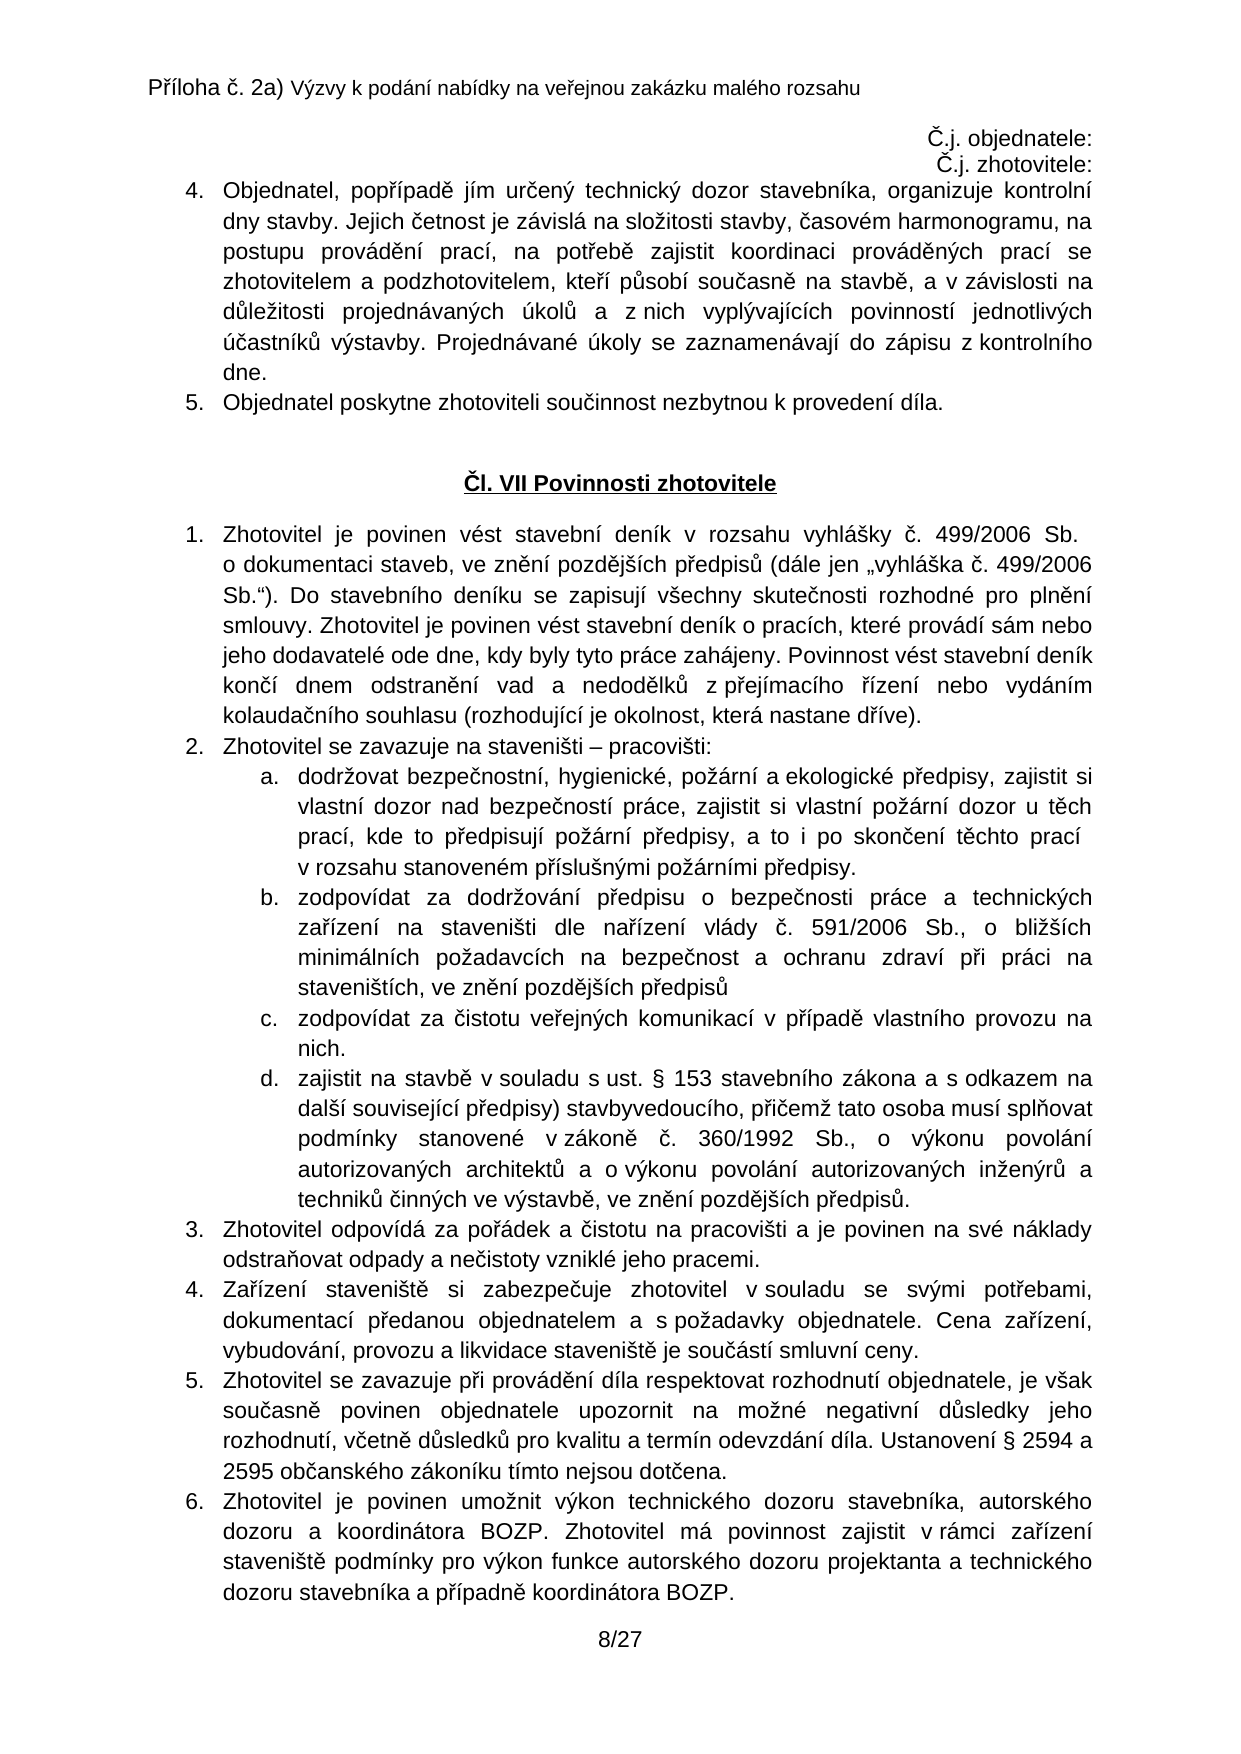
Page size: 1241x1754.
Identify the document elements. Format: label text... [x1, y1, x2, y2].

list zodpovídat za dodržování předpisu o bezpečnosti práce a technických zařízení na staveništi dle nařízení vlády č. 591/2006 Sb., o bližších minimálních požadavcích na bezpečnost a ochranu zdraví při práci na staveništích, ve znění pozdějších předpisů [260, 884, 1093, 1001]
list Zhotovitel je povinen vést stavební deník v rozsahu vyhlášky č. 499/2006 Sb. o dokumentaci staveb, ve znění pozdějších předpisů (dále jen „vyhláška č. 499/2006 Sb.“). Do stavebního deníku se zapisují všechny skutečnosti rozhodné pro plnění smlouvy. Zhotovitel je povinen vést stavební deník o pracích, které provádí sám nebo jeho dodavatelé ode dne, kdy byly tyto práce zahájeny. Povinnost vést stavební deník končí dnem odstranění vad a nedodělků z přejímacího řízení nebo vydáním kolaudačního souhlasu (rozhodující je okolnost, která nastane dříve). [185, 521, 1093, 729]
list Zhotovitel odpovídá za pořádek a čistotu na pracovišti a je povinen na své náklady odstraňovat odpady a nečistoty vzniklé jeho pracemi. [185, 1216, 1093, 1273]
list Zhotovitel se zavazuje při provádění díla respektovat rozhodnutí objednatele, je však současně povinen objednatele upozornit na možné negativní důsledky jeho rozhodnutí, včetně důsledků pro kvalitu a termín odevzdání díla. Ustanovení § 2594 a 2595 občanského zákoníku tímto nejsou dotčena. [185, 1367, 1093, 1484]
text Čl. VII Povinnosti zhotovitele [148, 470, 1093, 497]
list zajistit na stavbě v souladu s ust. § 153 stavebního zákona a s odkazem na další související předpisy) stavbyvedoucího, přičemž tato osoba musí splňovat podmínky stanovené v zákoně č. 360/1992 Sb., o výkonu povolání autorizovaných architektů a o výkonu povolání autorizovaných inženýrů a techniků činných ve výstavbě, ve znění pozdějších předpisů. [260, 1065, 1093, 1212]
list Zařízení staveniště si zabezpečuje zhotovitel v souladu se svými potřebami, dokumentací předanou objednatelem a s požadavky objednatele. Cena zařízení, vybudování, provozu a likvidace staveniště je součástí smluvní ceny. [185, 1276, 1093, 1363]
list Zhotovitel se zavazuje na staveništi – pracovišti: [185, 733, 1093, 759]
list Objednatel, popřípadě jím určený technický dozor stavebníka, organizuje kontrolní dny stavby. Jejich četnost je závislá na složitosti stavby, časovém harmonogramu, na postupu provádění prací, na potřebě zajistit koordinaci prováděných prací se zhotovitelem a podzhotovitelem, kteří působí současně na stavbě, a v závislosti na důležitosti projednávaných úkolů a z nich vyplývajících povinností jednotlivých účastníků výstavby. Projednávané úkoly se zaznamenávají do zápisu z kontrolního dne. [185, 177, 1093, 385]
list Zhotovitel je povinen umožnit výkon technického dozoru stavebníka, autorského dozoru a koordinátora BOZP. Zhotovitel má povinnost zajistit v rámci zařízení staveniště podmínky pro výkon funkce autorského dozoru projektanta a technického dozoru stavebníka a případně koordinátora BOZP. [185, 1488, 1093, 1605]
list dodržovat bezpečnostní, hygienické, požární a ekologické předpisy, zajistit si vlastní dozor nad bezpečností práce, zajistit si vlastní požární dozor u těch prací, kde to předpisují požární předpisy, a to i po skončení těchto prací v rozsahu stanoveném příslušnými požárními předpisy. [260, 763, 1093, 880]
list Objednatel poskytne zhotoviteli součinnost nezbytnou k provedení díla. [185, 389, 1093, 415]
list zodpovídat za čistotu veřejných komunikací v případě vlastního provozu na nich. [260, 1004, 1093, 1061]
